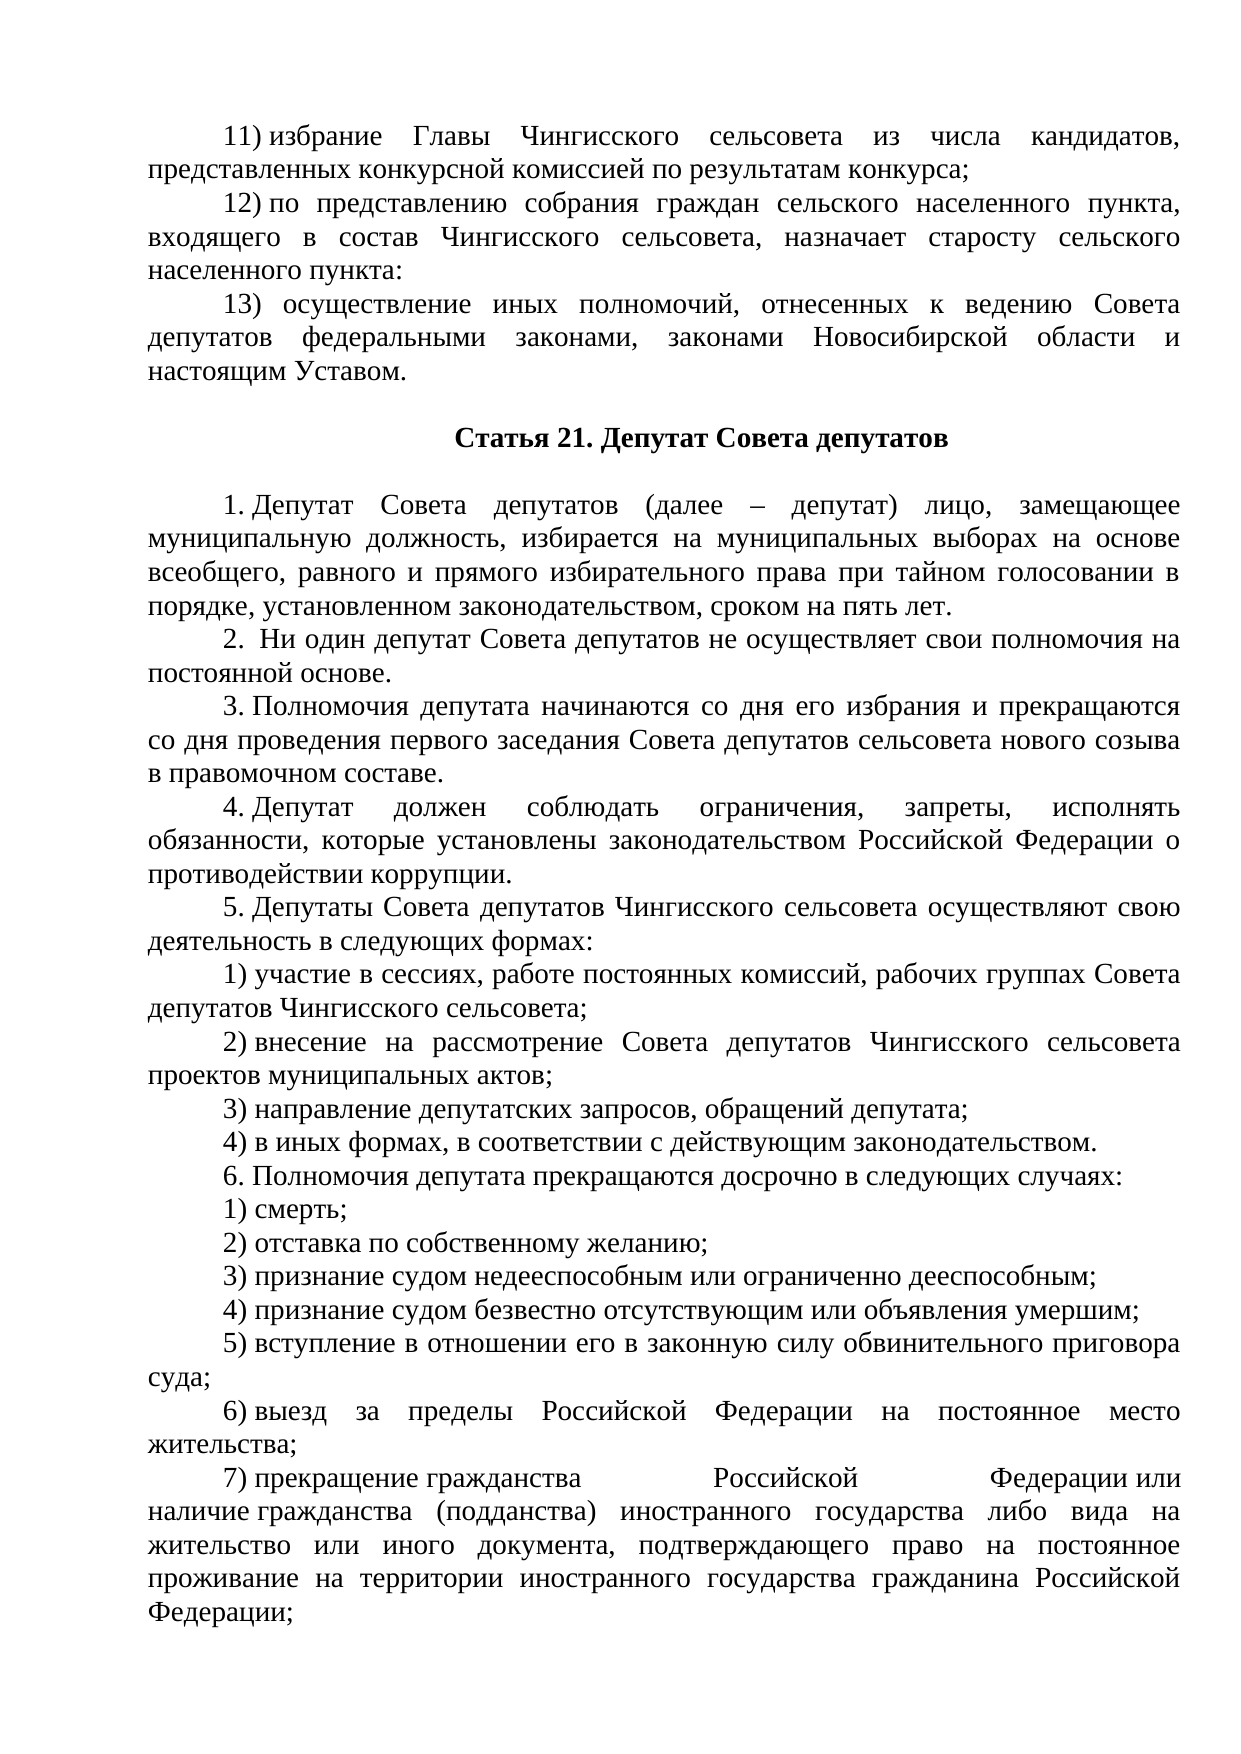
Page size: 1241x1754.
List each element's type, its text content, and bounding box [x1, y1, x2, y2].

text 5. Депутаты Совета депутатов Чингисского сельсовета осуществляют свою деятельность в следующих формах: [148, 889, 1181, 957]
text 6. Полномочия депутата прекращаются досрочно в следующих случаях: [148, 1158, 1181, 1191]
text 11) избрание Главы Чингисского сельсовета из числа кандидатов, представленных конкурсной комиссией по результатам конкурса; [148, 118, 1181, 185]
text 3. Полномочия депутата начинаются со дня его избрания и прекращаются со дня проведения первого заседания Совета депутатов сельсовета нового созыва в правомочном составе. [148, 688, 1181, 789]
text 6) выезд за пределы Российской Федерации на постоянное место жительства; [148, 1393, 1181, 1460]
text Статья 21. Депутат Совета депутатов [148, 420, 1181, 453]
text 3) направление депутатских запросов, обращений депутата; [148, 1091, 1181, 1124]
text 4) в иных формах, в соответствии с действующим законодательством. [148, 1124, 1181, 1158]
text 1. Депутат Совета депутатов (далее – депутат) лицо, замещающее муниципальную должность, избирается на муниципальных выборах на основе всеобщего, равного и прямого избирательного права при тайном голосовании в порядке, установленном законодательством, сроком на пять лет. [148, 487, 1181, 621]
text 13) осуществление иных полномочий, отнесенных к ведению Совета депутатов федеральными законами, законами Новосибирской области и настоящим Уставом. [148, 286, 1181, 386]
text 3) признание судом недееспособным или ограниченно дееспособным; [148, 1258, 1181, 1292]
text 4) признание судом безвестно отсутствующим или объявления умершим; [148, 1292, 1181, 1326]
text 2) внесение на рассмотрение Совета депутатов Чингисского сельсовета проектов муниципальных актов; [148, 1024, 1181, 1091]
text 7) прекращение гражданства Российской Федерации или наличие гражданства (подданства) иностранного государства либо вида на жительство или иного документа, подтверждающего право на постоянное проживание на территории иностранного государства гражданина Российской Федерации; [148, 1460, 1181, 1627]
text 12) по представлению собрания граждан сельского населенного пункта, входящего в состав Чингисского сельсовета, назначает старосту сельского населенного пункта: [148, 185, 1181, 286]
text 2) отставка по собственному желанию; [148, 1225, 1181, 1258]
text 4. Депутат должен соблюдать ограничения, запреты, исполнять обязанности, которые установлены законодательством Российской Федерации о противодействии коррупции. [148, 789, 1181, 889]
text 5) вступление в отношении его в законную силу обвинительного приговора суда; [148, 1326, 1181, 1393]
text 1) участие в сессиях, работе постоянных комиссий, рабочих группах Совета депутатов Чингисского сельсовета; [148, 957, 1181, 1024]
text 2. Ни один депутат Совета депутатов не осуществляет свои полномочия на постоянной основе. [148, 621, 1181, 688]
text 1) смерть; [148, 1191, 1181, 1225]
